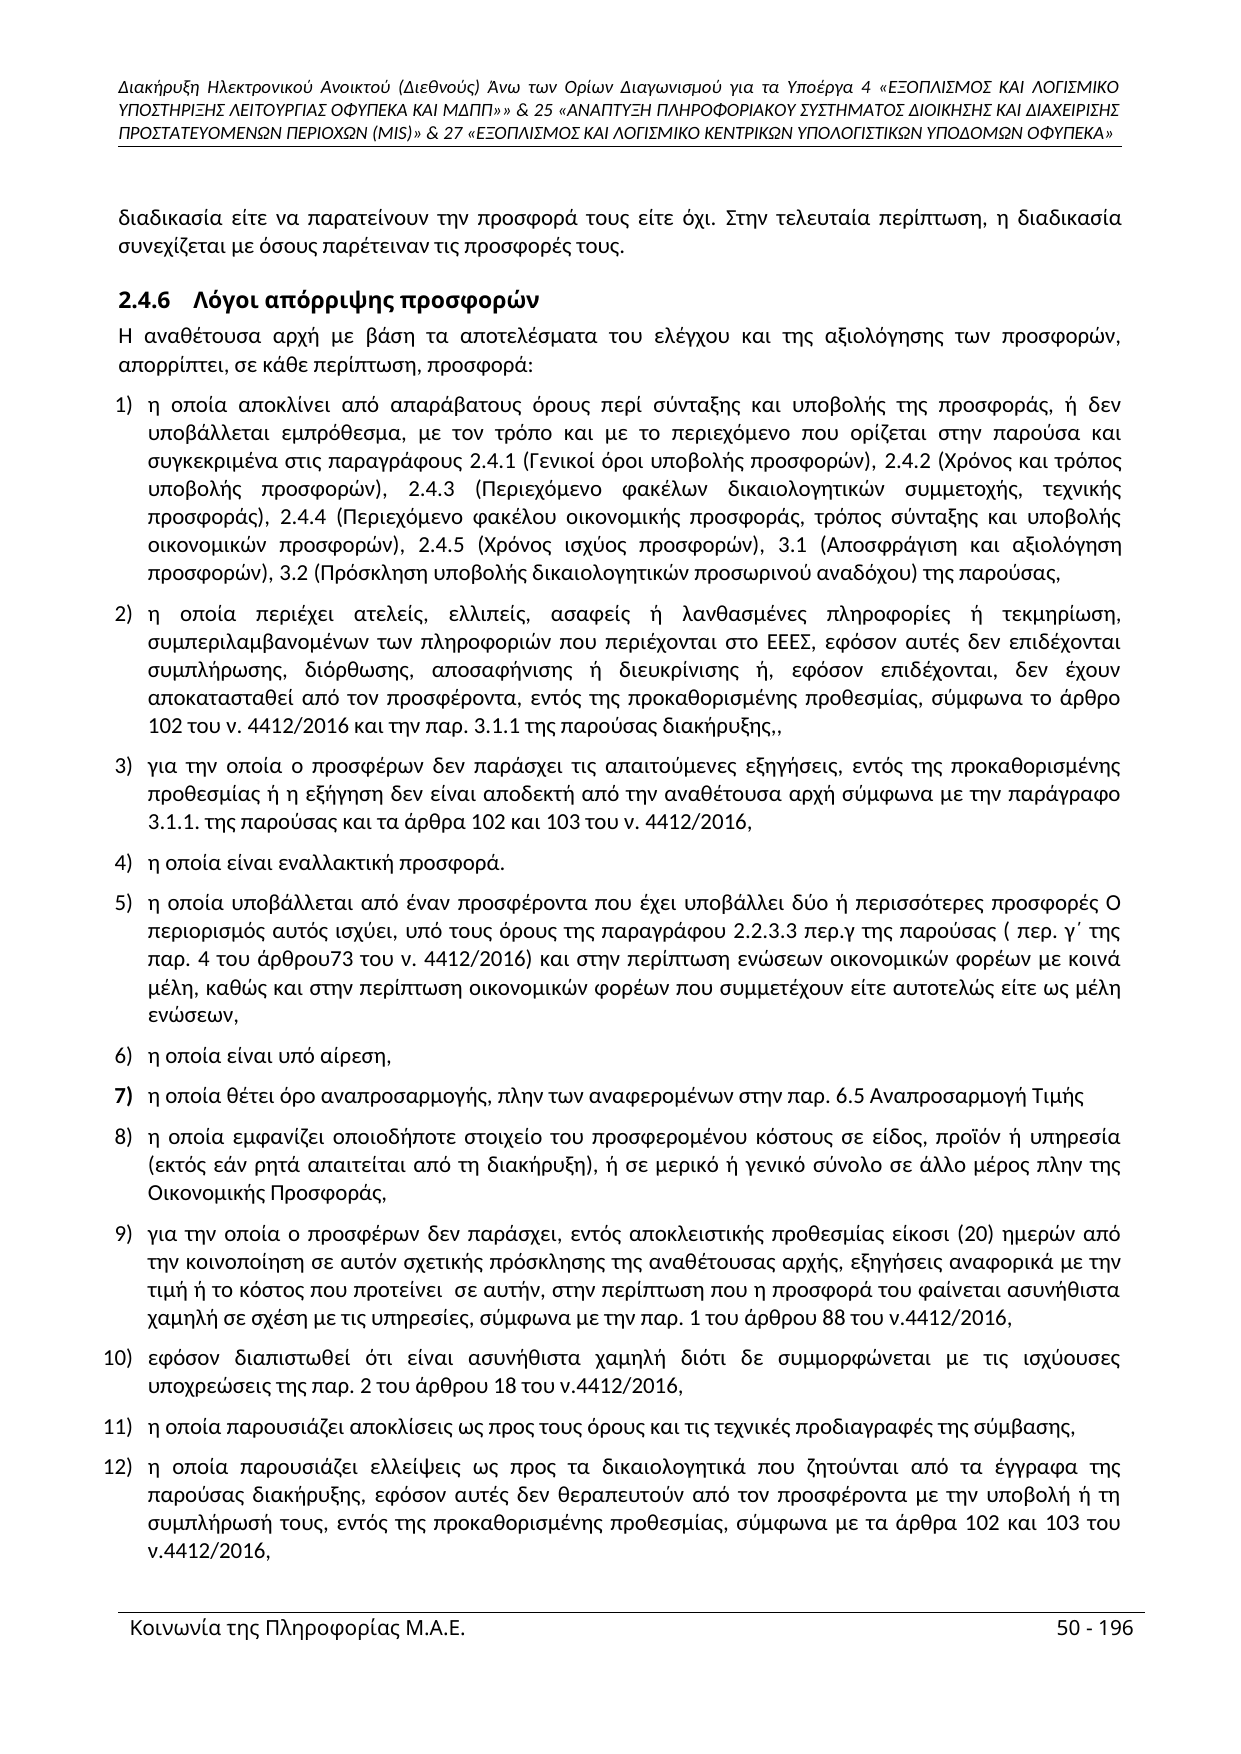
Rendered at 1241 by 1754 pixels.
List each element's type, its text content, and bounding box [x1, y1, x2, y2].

list η οποία παρουσιάζει αποκλίσεις ως προς τους όρους και τις τεχνικές προδιαγραφές της σύμβασης, [133, 1412, 1122, 1440]
list η οποία είναι υπό αίρεση, [133, 1041, 1122, 1069]
list η οποία παρουσιάζει ελλείψεις ως προς τα δικαιολογητικά που ζητούνται από τα έγγραφα της παρούσας διακήρυξης, εφόσον αυτές δεν θεραπευτούν από τον προσφέροντα με την υποβολή ή τη συμπλήρωσή τους, εντός της προκαθορισμένης προθεσμίας, σύμφωνα με τα άρθρα 102 και 103 του ν.4412/2016, [133, 1452, 1122, 1564]
list η οποία είναι εναλλακτική προσφορά. [133, 848, 1122, 876]
text H αναθέτουσα αρχή με βάση τα αποτελέσματα του ελέγχου και της αξιολόγησης των προσφορών, απορρίπτει, σε κάθε περίπτωση, προσφορά: [118, 322, 1122, 378]
list η οποία θέτει όρο αναπροσαρμογής, πλην των αναφερομένων στην παρ. 6.5 Αναπροσαρμογή Τιμής [133, 1082, 1122, 1110]
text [118, 203, 1122, 259]
subtitle Λόγοι απόρριψης προσφορών [118, 284, 1122, 315]
list η οποία εμφανίζει οποιοδήποτε στοιχείο του προσφερομένου κόστους σε είδος, προϊόν ή υπηρεσία (εκτός εάν ρητά απαιτείται από τη διακήρυξη), ή σε μερικό ή γενικό σύνολο σε άλλο μέρος πλην της Οικονομικής Προσφοράς, [133, 1122, 1122, 1206]
list η οποία αποκλίνει από απαράβατους όρους περί σύνταξης και υποβολής της προσφοράς, ή δεν υποβάλλεται εμπρόθεσμα, με τον τρόπο και με το περιεχόμενο που ορίζεται στην παρούσα και συγκεκριμένα στις παραγράφους 2.4.1 (Γενικοί όροι υποβολής προσφορών), 2.4.2 (Χρόνος και τρόπος υποβολής προσφορών), 2.4.3 (Περιεχόμενο φακέλων δικαιολογητικών συμμετοχής, τεχνικής προσφοράς), 2.4.4 (Περιεχόμενο φακέλου οικονομικής προσφοράς, τρόπος σύνταξης και υποβολής οικονομικών προσφορών), 2.4.5 (Χρόνος ισχύος προσφορών), 3.1 (Αποσφράγιση και αξιολόγηση προσφορών), 3.2 (Πρόσκληση υποβολής δικαιολογητικών προσωρινού αναδόχου) της παρούσας, [133, 390, 1122, 586]
list η οποία περιέχει ατελείς, ελλιπείς, ασαφείς ή λανθασμένες πληροφορίες ή τεκμηρίωση, συμπεριλαμβανομένων των πληροφοριών που περιέχονται στο ΕΕΕΣ, εφόσον αυτές δεν επιδέχονται συμπλήρωσης, διόρθωσης, αποσαφήνισης ή διευκρίνισης ή, εφόσον επιδέχονται, δεν έχουν αποκατασταθεί από τον προσφέροντα, εντός της προκαθορισμένης προθεσμίας, σύμφωνα το άρθρο 102 του ν. 4412/2016 και την παρ. 3.1.1 της παρούσας διακήρυξης,, [133, 599, 1122, 739]
list εφόσον διαπιστωθεί ότι είναι ασυνήθιστα χαμηλή διότι δε συμμορφώνεται με τις ισχύουσες υποχρεώσεις της παρ. 2 του άρθρου 18 του ν.4412/2016, [133, 1343, 1122, 1399]
list για την οποία ο προσφέρων δεν παράσχει, εντός αποκλειστικής προθεσμίας είκοσι (20) ημερών από την κοινοποίηση σε αυτόν σχετικής πρόσκλησης της αναθέτουσας αρχής, εξηγήσεις αναφορικά με την τιμή ή το κόστος που προτείνει σε αυτήν, στην περίπτωση που η προσφορά του φαίνεται ασυνήθιστα χαμηλή σε σχέση με τις υπηρεσίες, σύμφωνα με την παρ. 1 του άρθρου 88 του ν.4412/2016, [133, 1219, 1122, 1331]
list για την οποία ο προσφέρων δεν παράσχει τις απαιτούμενες εξηγήσεις, εντός της προκαθορισμένης προθεσμίας ή η εξήγηση δεν είναι αποδεκτή από την αναθέτουσα αρχή σύμφωνα με την παράγραφο 3.1.1. της παρούσας και τα άρθρα 102 και 103 του ν. 4412/2016, [133, 751, 1122, 836]
list η οποία υποβάλλεται από έναν προσφέροντα που έχει υποβάλλει δύο ή περισσότερες προσφορές Ο περιορισμός αυτός ισχύει, υπό τους όρους της παραγράφου 2.2.3.3 περ.γ της παρούσας ( περ. γ΄ της παρ. 4 του άρθρου73 του ν. 4412/2016) και στην περίπτωση ενώσεων οικονομικών φορέων με κοινά μέλη, καθώς και στην περίπτωση οικονομικών φορέων που συμμετέχουν είτε αυτοτελώς είτε ως μέλη ενώσεων, [133, 888, 1122, 1029]
